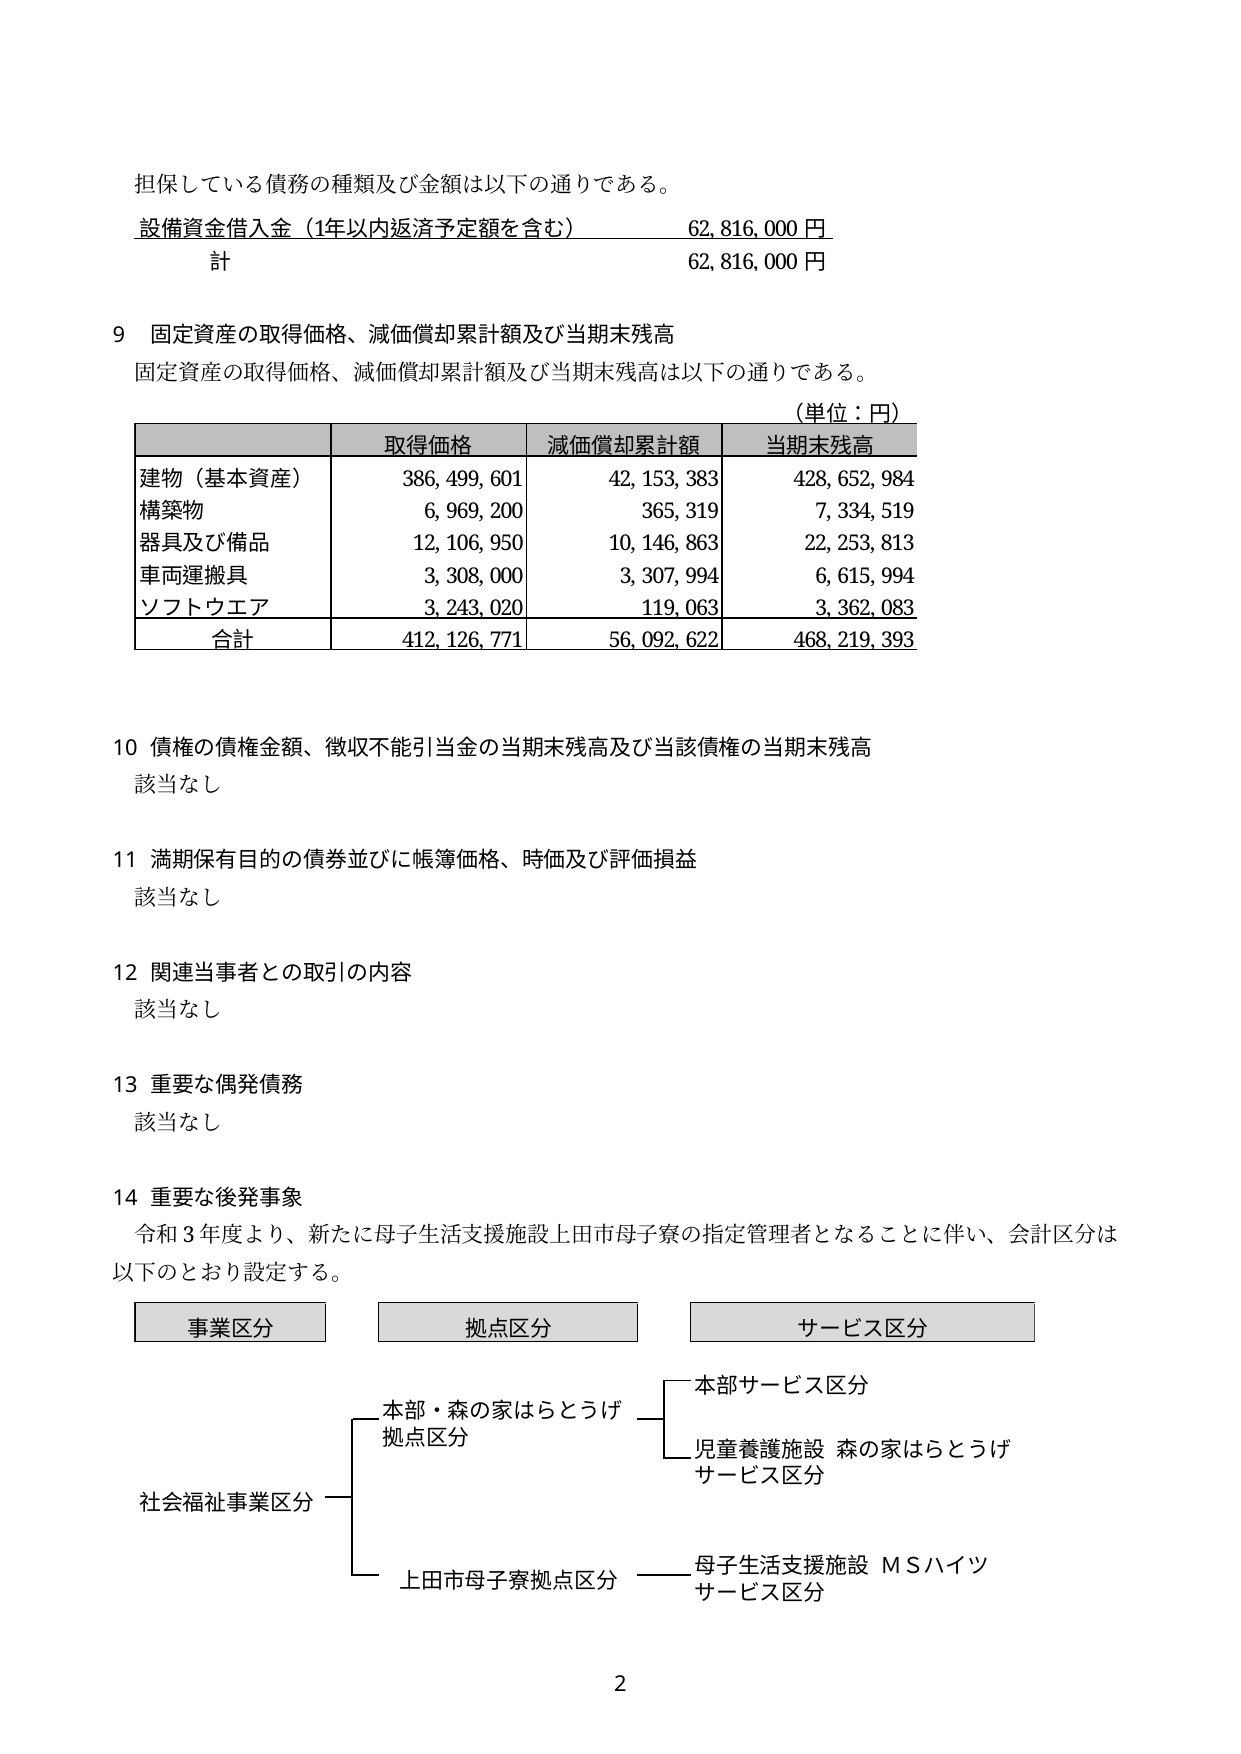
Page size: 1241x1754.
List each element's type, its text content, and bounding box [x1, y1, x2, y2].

list 債権の債権金額、徴収不能引当金の当期末残高及び当該債権の当期末残高 [112, 727, 1128, 764]
text 該当なし [112, 764, 1128, 802]
text 固定資産の取得価格、減価償却累計額及び当期末残高は以下の通りである。 [112, 352, 1128, 389]
list 満期保有目的の債券並びに帳簿価格、時価及び評価損益 [112, 839, 1128, 877]
text 該当なし [112, 989, 1128, 1027]
text 該当なし [112, 1102, 1128, 1139]
text 該当なし [112, 877, 1128, 914]
text 担保している債務の種類及び金額は以下の通りである。 [112, 164, 1128, 202]
list 重要な偶発債務 [112, 1064, 1128, 1102]
text 令和3年度より、新たに母子生活支援施設上田市母子寮の指定管理者となることに伴い、会計区分は以下のとおり設定する。 [112, 1214, 1128, 1289]
list 関連当事者との取引の内容 [112, 952, 1128, 989]
list 重要な後発事象 [112, 1177, 1128, 1214]
list 固定資産の取得価格、減価償却累計額及び当期末残高 [112, 314, 1128, 352]
